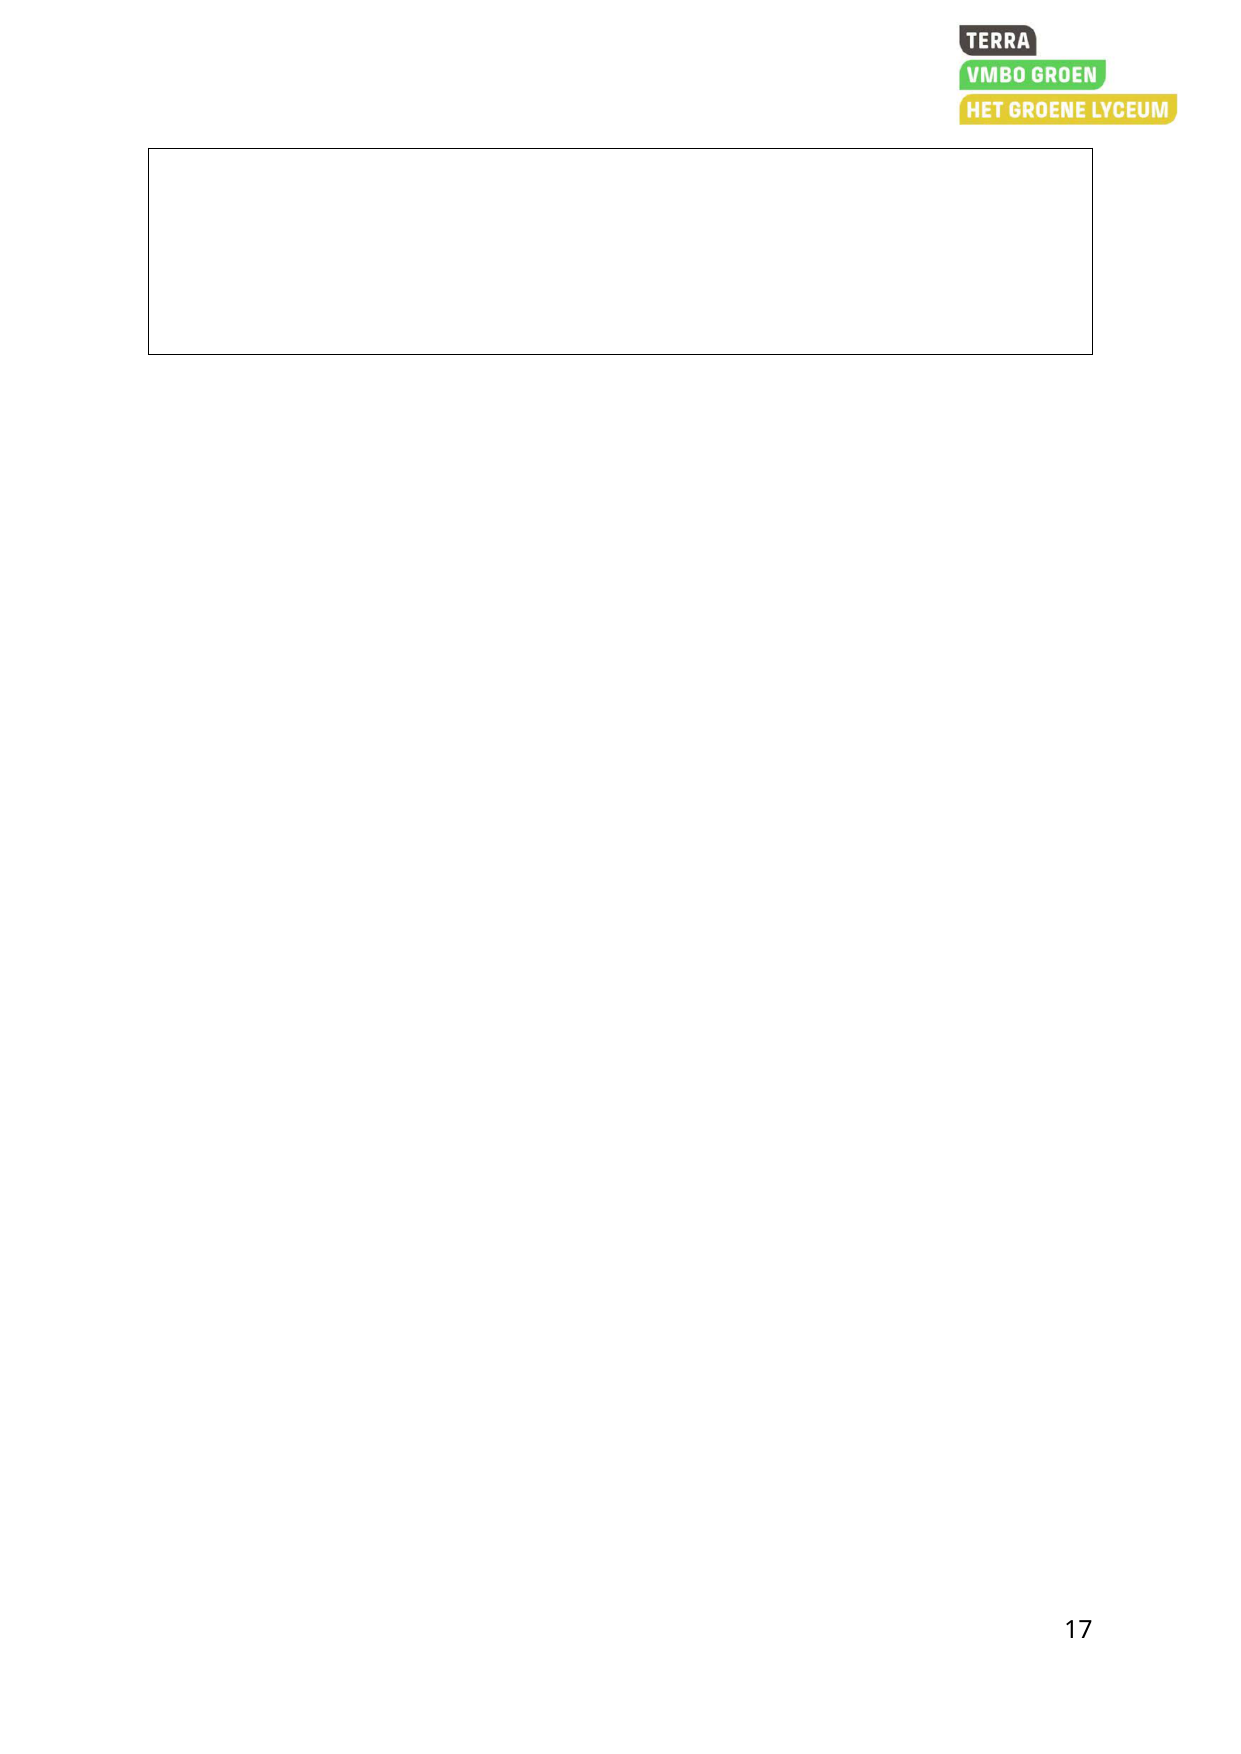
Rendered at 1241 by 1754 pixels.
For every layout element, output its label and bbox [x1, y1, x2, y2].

picture [956, 22, 1178, 126]
table_header [149, 149, 1092, 354]
